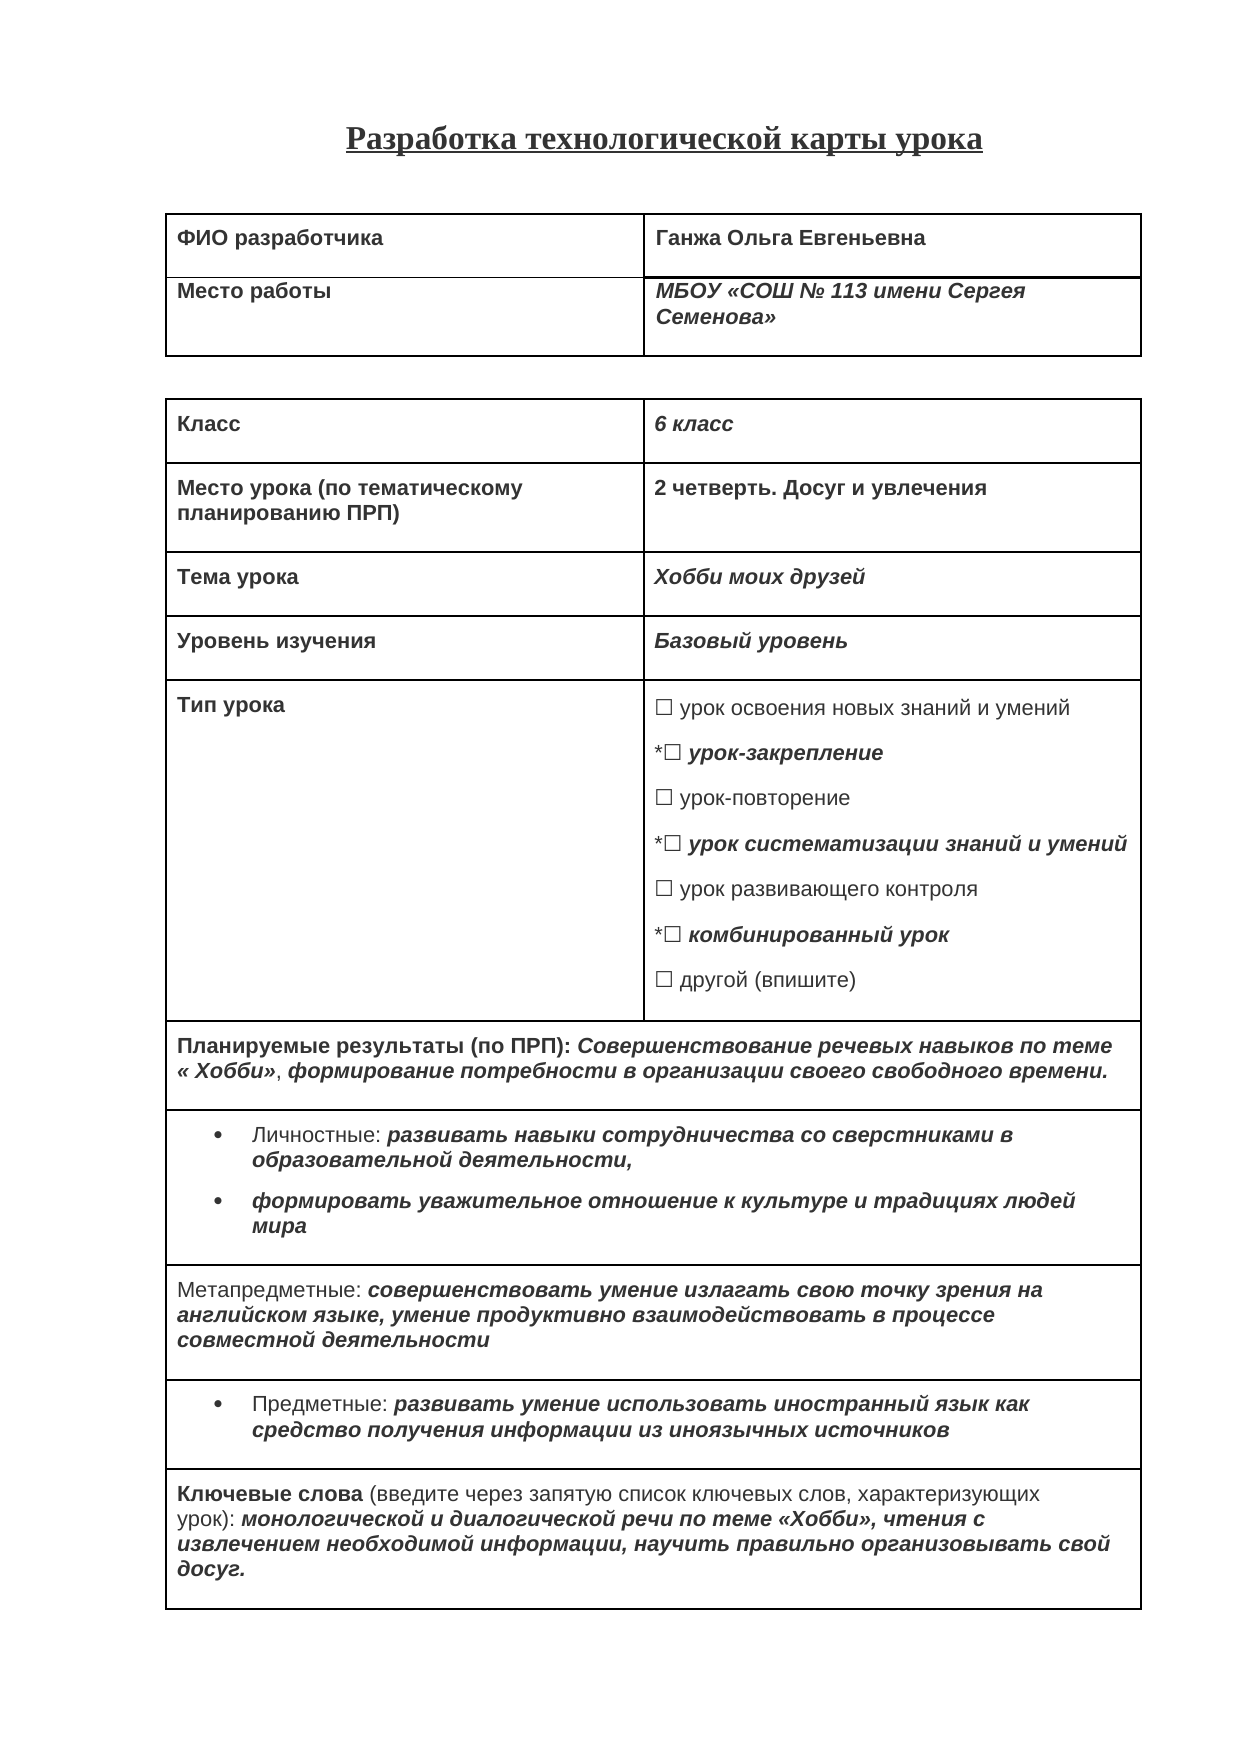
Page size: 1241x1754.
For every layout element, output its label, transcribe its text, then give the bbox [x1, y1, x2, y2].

table_cell Уровень изучения [167, 617, 643, 679]
table_header ФИО разработчика [167, 215, 643, 276]
table_header Ганжа Ольга Евгеньевна [645, 215, 1140, 276]
table_header Класс [167, 400, 643, 462]
table_cell Личностные: развивать навыки сотрудничества со сверстниками в образовательной деятельности, формировать уважительное отношение к культуре и традициях людей мира [167, 1111, 1140, 1264]
table_cell Планируемые результаты (по ПРП): Совершенствование речевых навыков по теме « Хобби», формирование потребности в организации своего свободного времени. [167, 1022, 1140, 1109]
table_cell Ключевые слова (введите через запятую список ключевых слов, характеризующих урок): монологической и диалогической речи по теме «Хобби», чтения с извлечением необходимой информации, научить правильно организовывать свой досуг. [167, 1470, 1140, 1607]
table_cell 2 четверть. Досуг и увлечения [645, 464, 1140, 551]
table_header 6 класс [645, 400, 1140, 462]
text Разработка технологической карты урока [177, 118, 1152, 156]
table_cell Тип урока [167, 681, 643, 1020]
table_cell Место урока (по тематическому планированию ПРП) [167, 464, 643, 551]
table_cell Предметные: развивать умение использовать иностранный язык как средство получения информации из иноязычных источников [167, 1381, 1140, 1468]
table_cell Базовый уровень [645, 617, 1140, 679]
table_cell Тема урока [167, 553, 643, 615]
table_cell Место работы [167, 278, 643, 355]
table_cell ☐ урок освоения новых знаний и умений *☐ урок-закрепление ☐ урок-повторение *☐ урок систематизации знаний и умений ☐ урок развивающего контроля *☐ комбинированный урок ☐ другой (впишите) [645, 681, 1140, 1020]
table_cell МБОУ «СОШ № 113 имени Сергея Семенова» [645, 279, 1140, 355]
table_cell Метапредметные: совершенствовать умение излагать свою точку зрения на английском языке, умение продуктивно взаимодействовать в процессе совместной деятельности [167, 1266, 1140, 1379]
table_cell Хобби моих друзей [645, 553, 1140, 615]
